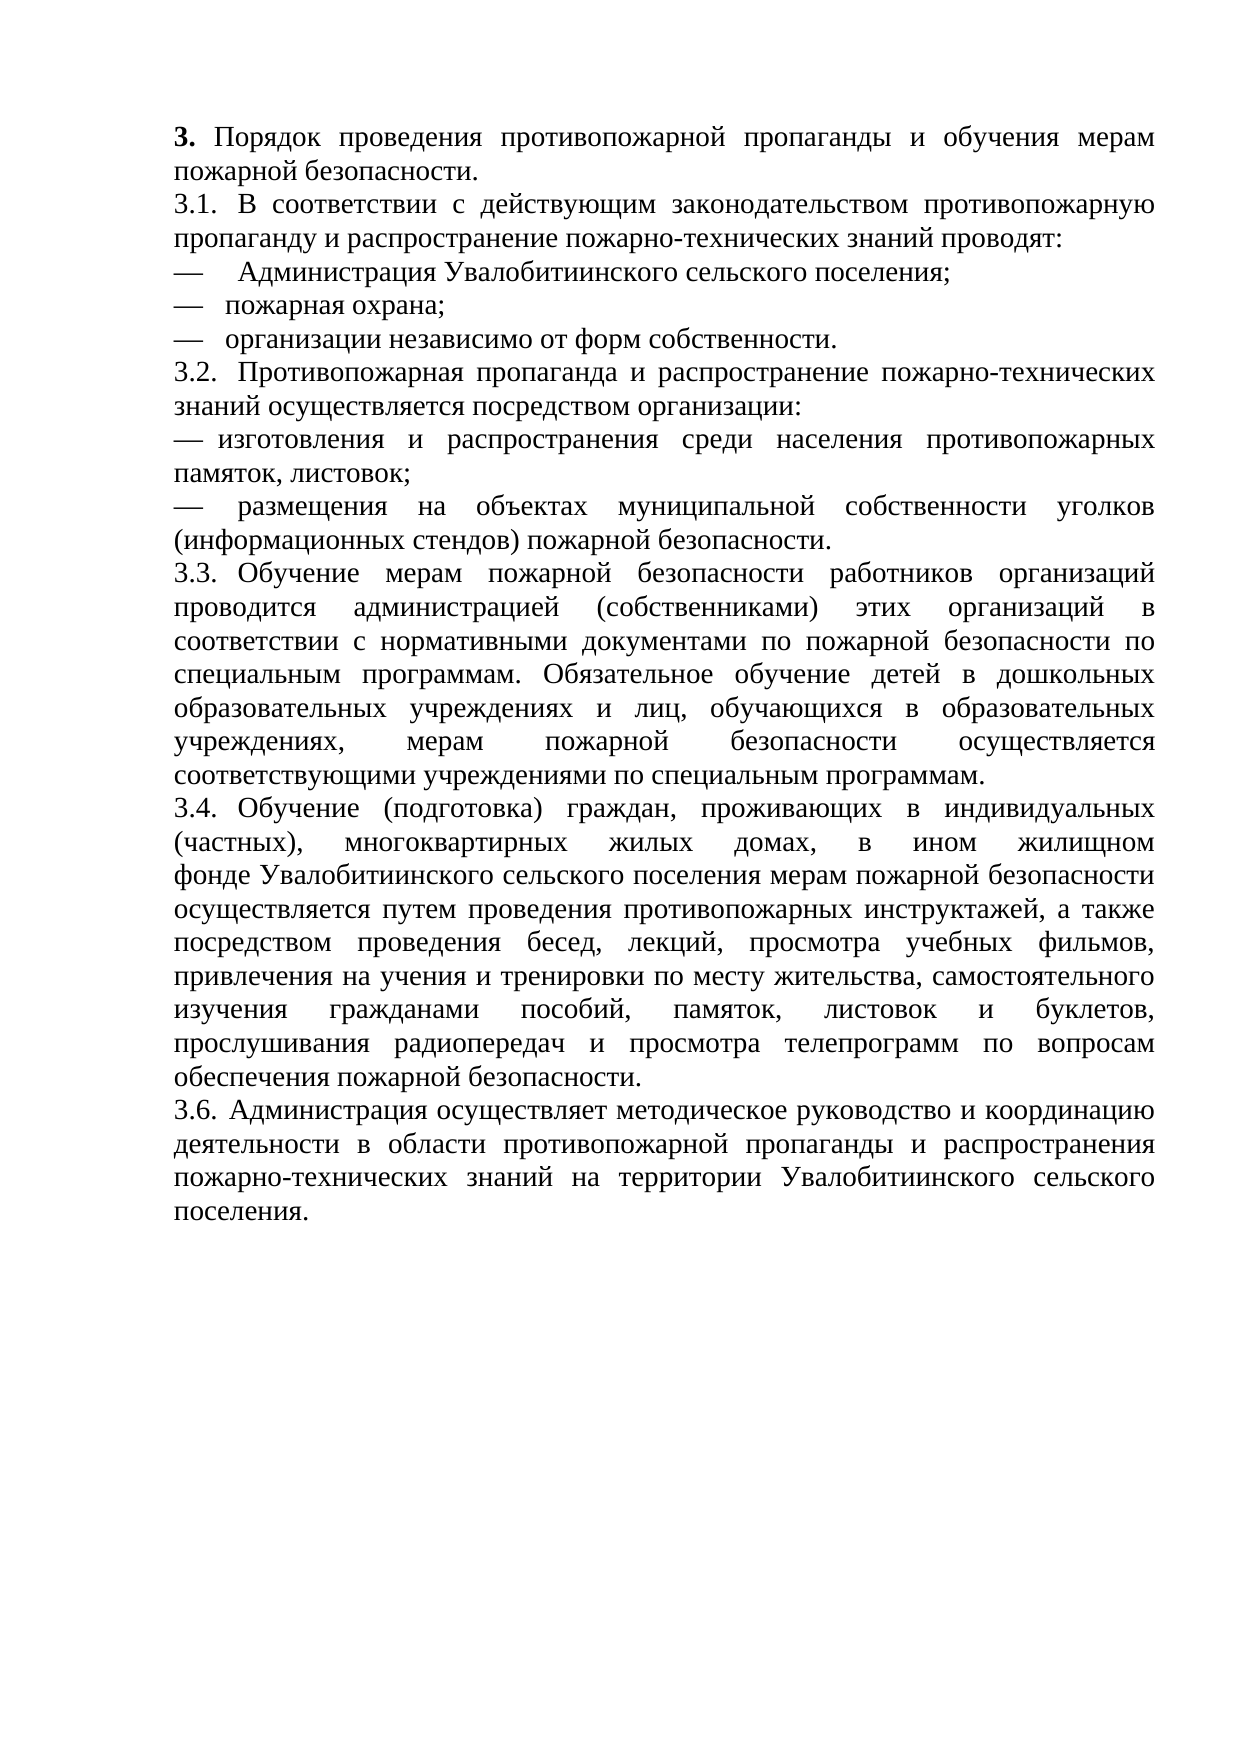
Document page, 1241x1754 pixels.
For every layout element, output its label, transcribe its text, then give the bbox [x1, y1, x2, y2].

list Администрация осуществляет методическое руководство и координацию деятельности в области противопожарной пропаганды и распространения пожарно-технических знаний на территории Увалобитиинского сельского поселения. [174, 1093, 1156, 1227]
list Порядок проведения противопожарной пропаганды и обучения мерам пожарной безопасности. [174, 120, 1156, 187]
list организации независимо от форм собственности. [174, 321, 1156, 355]
list изготовления и распространения среди населения противопожарных памяток, листовок; [174, 422, 1156, 489]
list Администрация Увалобитиинского сельского поселения; [174, 254, 1156, 288]
list Обучение (подготовка) граждан, проживающих в индивидуальных (частных), многоквартирных жилых домах, в ином жилищном фонде Увалобитиинского сельского поселения мерам пожарной безопасности осуществляется путем проведения противопожарных инструктажей, а также посредством проведения бесед, лекций, просмотра учебных фильмов, привлечения на учения и тренировки по месту жительства, самостоятельного изучения гражданами пособий, памяток, листовок и буклетов, прослушивания радиопередач и просмотра телепрограмм по вопросам обеспечения пожарной безопасности. [174, 791, 1156, 1093]
list Обучение мерам пожарной безопасности работников организаций проводится администрацией (собственниками) этих организаций в соответствии с нормативными документами по пожарной безопасности по специальным программам. Обязательное обучение детей в дошкольных образовательных учреждениях и лиц, обучающихся в образовательных учреждениях, мерам пожарной безопасности осуществляется соответствующими учреждениями по специальным программам. [174, 556, 1156, 791]
list Противопожарная пропаганда и распространение пожарно-технических знаний осуществляется посредством организации: [174, 355, 1156, 422]
list В соответствии с действующим законодательством противопожарную пропаганду и распространение пожарно-технических знаний проводят: [174, 187, 1156, 254]
list размещения на объектах муниципальной собственности уголков (информационных стендов) пожарной безопасности. [174, 489, 1156, 556]
list пожарная охрана; [174, 288, 1156, 321]
